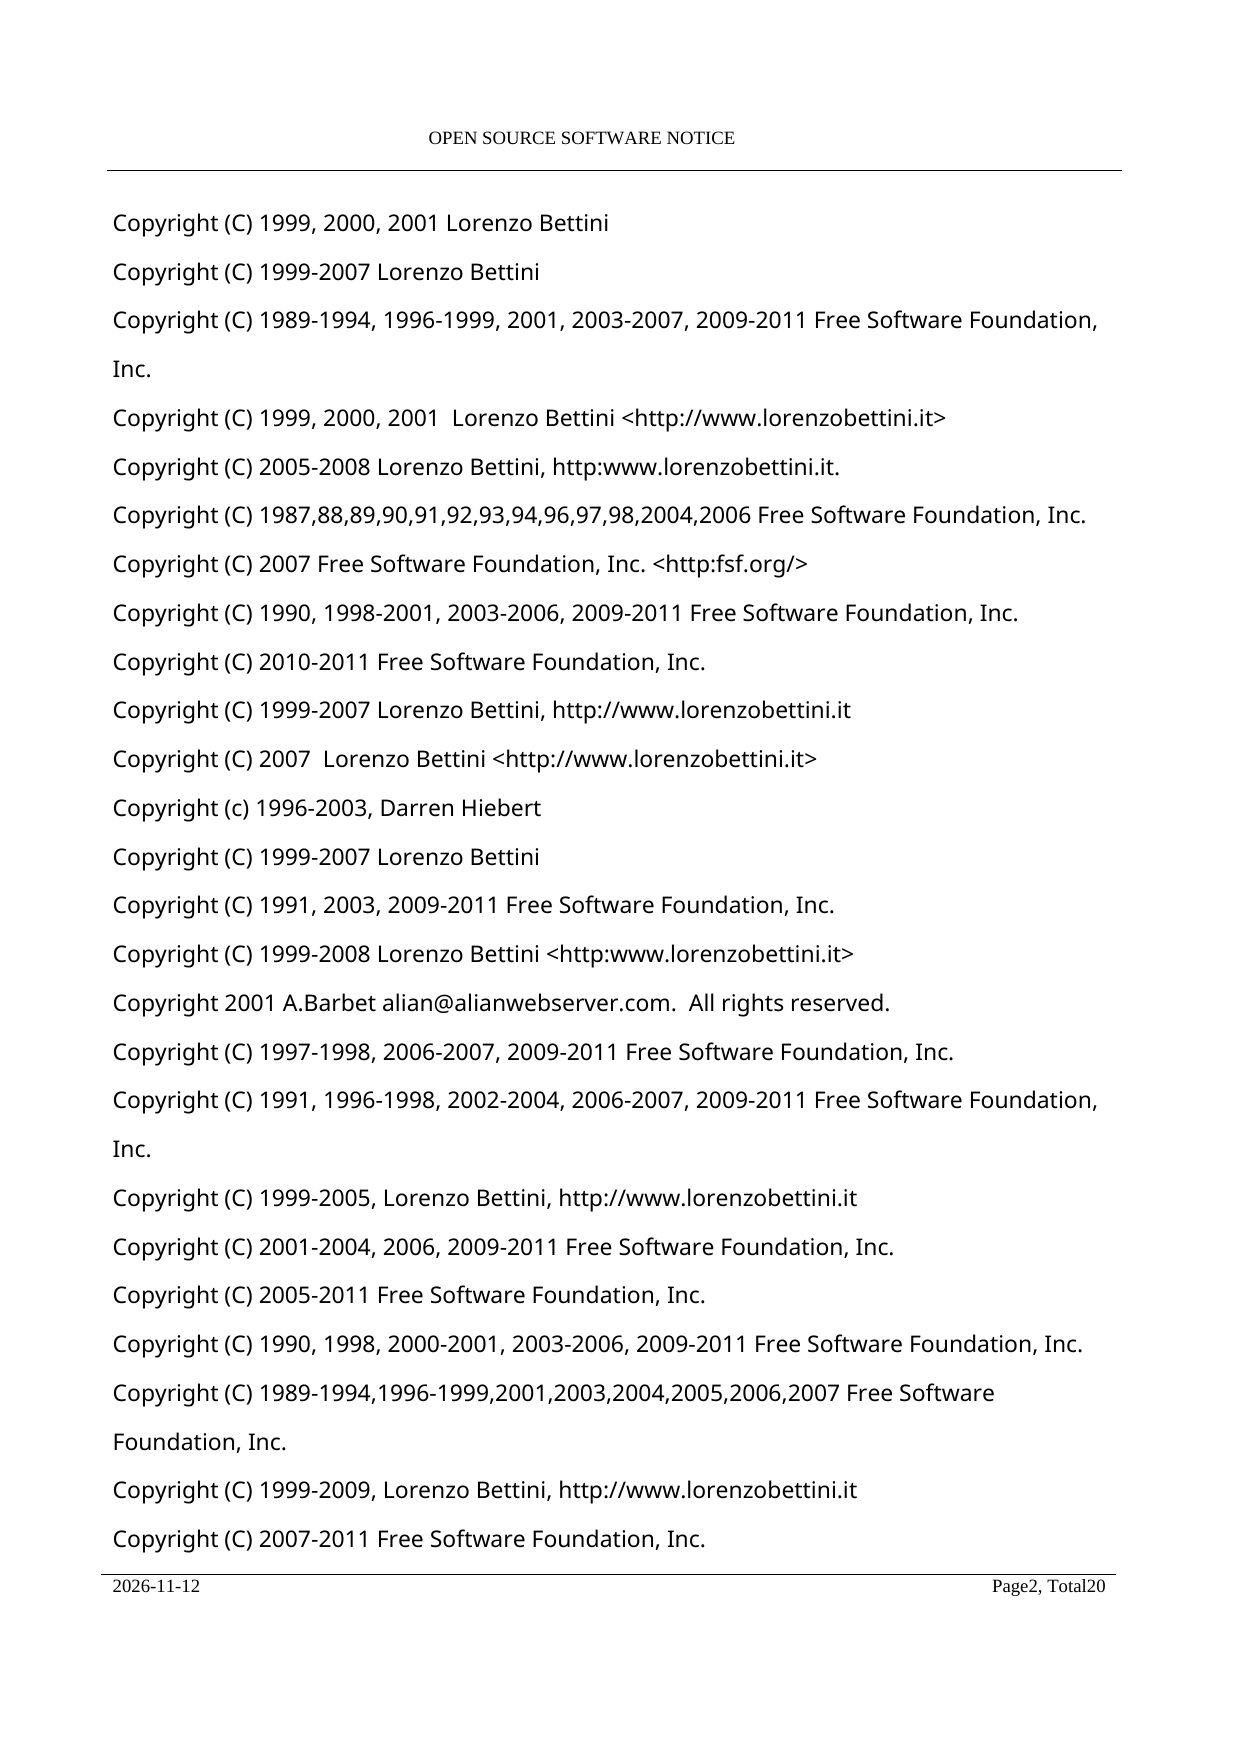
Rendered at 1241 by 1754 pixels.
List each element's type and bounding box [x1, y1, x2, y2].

text [112, 206, 1128, 1555]
